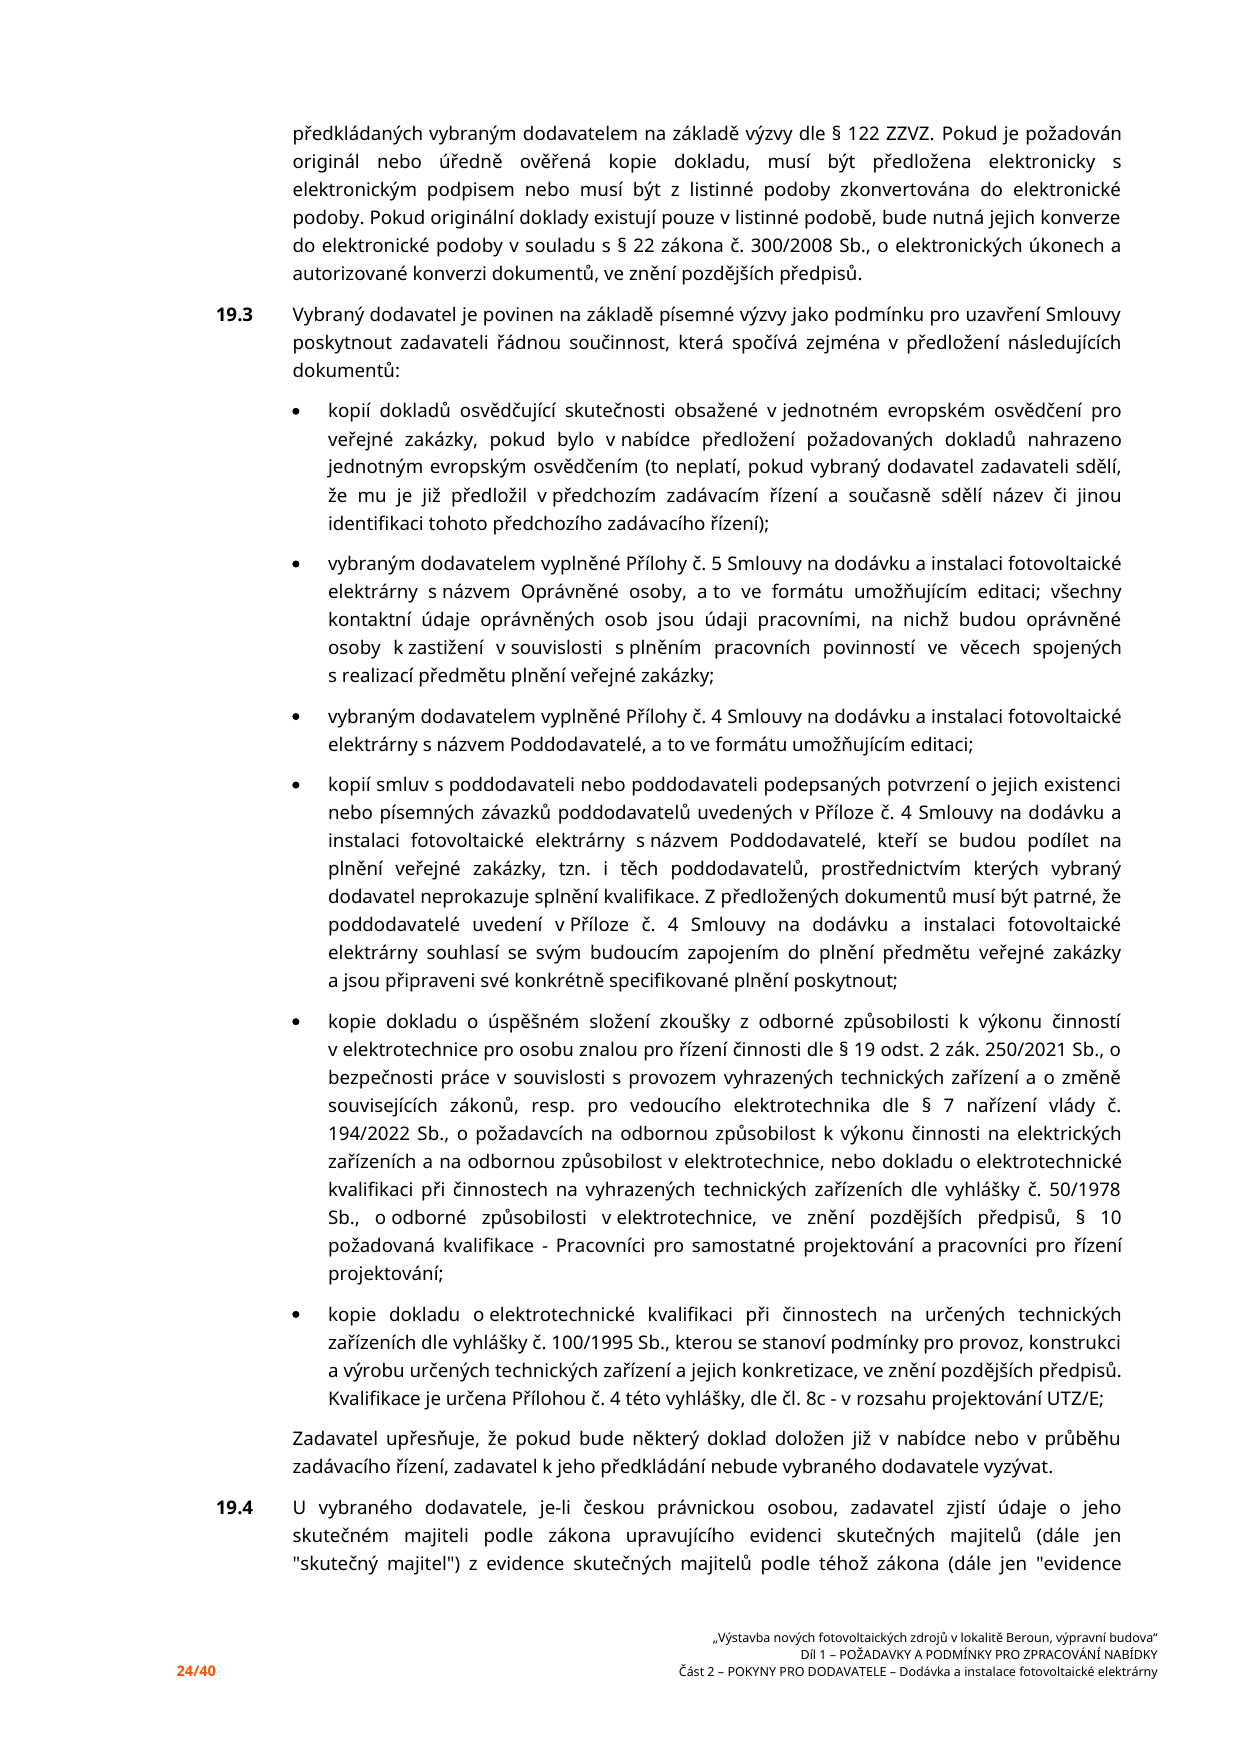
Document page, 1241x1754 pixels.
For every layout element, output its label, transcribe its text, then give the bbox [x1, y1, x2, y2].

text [216, 121, 1122, 286]
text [216, 1494, 1122, 1576]
list Zadavatel upřesňuje, že pokud bude některý doklad doložen již v nabídce nebo v průběhu zadávacího řízení, zadavatel k jeho předkládání nebude vybraného dodavatele vyzývat. [292, 1426, 1122, 1479]
text kopie dokladu o elektrotechnické kvalifikaci při činnostech na určených technických zařízeních dle vyhlášky č. 100/1995 Sb., kterou se stanoví podmínky pro provoz, konstrukci a výrobu určených technických zařízení a jejich konkretizace, ve znění pozdějších předpisů. Kvalifikace je určena Přílohou č. 4 této vyhlášky, dle čl. 8c - v rozsahu projektování UTZ/E; [292, 1301, 1122, 1411]
text kopie dokladu o úspěšném složení zkoušky z odborné způsobilosti k výkonu činností v elektrotechnice pro osobu znalou pro řízení činnosti dle § 19 odst. 2 zák. 250/2021 Sb., o bezpečnosti práce v souvislosti s provozem vyhrazených technických zařízení a o změně souvisejících zákonů, resp. pro vedoucího elektrotechnika dle § 7 nařízení vlády č. 194/2022 Sb., o požadavcích na odbornou způsobilost k výkonu činnosti na elektrických zařízeních a na odbornou způsobilost v elektrotechnice, nebo dokladu o elektrotechnické kvalifikaci při činnostech na vyhrazených technických zařízeních dle vyhlášky č. 50/1978 Sb., o odborné způsobilosti v elektrotechnice, ve znění pozdějších předpisů, § 10 požadovaná kvalifikace - Pracovníci pro samostatné projektování a pracovníci pro řízení projektování; [292, 1008, 1122, 1286]
text kopií dokladů osvědčující skutečnosti obsažené v jednotném evropském osvědčení pro veřejné zakázky, pokud bylo v nabídce předložení požadovaných dokladů nahrazeno jednotným evropským osvědčením (to neplatí, pokud vybraný dodavatel zadavateli sdělí, že mu je již předložil v předchozím zadávacím řízení a současně sdělí název či jinou identifikaci tohoto předchozího zadávacího řízení); [292, 398, 1122, 535]
text Vybraný dodavatel je povinen na základě písemné výzvy jako podmínku pro uzavření Smlouvy poskytnout zadavateli řádnou součinnost, která spočívá zejména v předložení následujících dokumentů: [216, 301, 1122, 383]
text vybraným dodavatelem vyplněné Přílohy č. 4 Smlouvy na dodávku a instalaci fotovoltaické elektrárny s názvem Poddodavatelé, a to ve formátu umožňujícím editaci; [292, 703, 1122, 757]
text vybraným dodavatelem vyplněné Přílohy č. 5 Smlouvy na dodávku a instalaci fotovoltaické elektrárny s názvem Oprávněné osoby, a to ve formátu umožňujícím editaci; všechny kontaktní údaje oprávněných osob jsou údaji pracovními, na nichž budou oprávněné osoby k zastižení v souvislosti s plněním pracovních povinností ve věcech spojených s realizací předmětu plnění veřejné zakázky; [292, 550, 1122, 688]
text kopií smluv s poddodavateli nebo poddodavateli podepsaných potvrzení o jejich existenci nebo písemných závazků poddodavatelů uvedených v Příloze č. 4 Smlouvy na dodávku a instalaci fotovoltaické elektrárny s názvem Poddodavatelé, kteří se budou podílet na plnění veřejné zakázky, tzn. i těch poddodavatelů, prostřednictvím kterých vybraný dodavatel neprokazuje splnění kvalifikace. Z předložených dokumentů musí být patrné, že poddodavatelé uvedení v Příloze č. 4 Smlouvy na dodávku a instalaci fotovoltaické elektrárny souhlasí se svým budoucím zapojením do plnění předmětu veřejné zakázky a jsou připraveni své konkrétně specifikované plnění poskytnout; [292, 772, 1122, 993]
